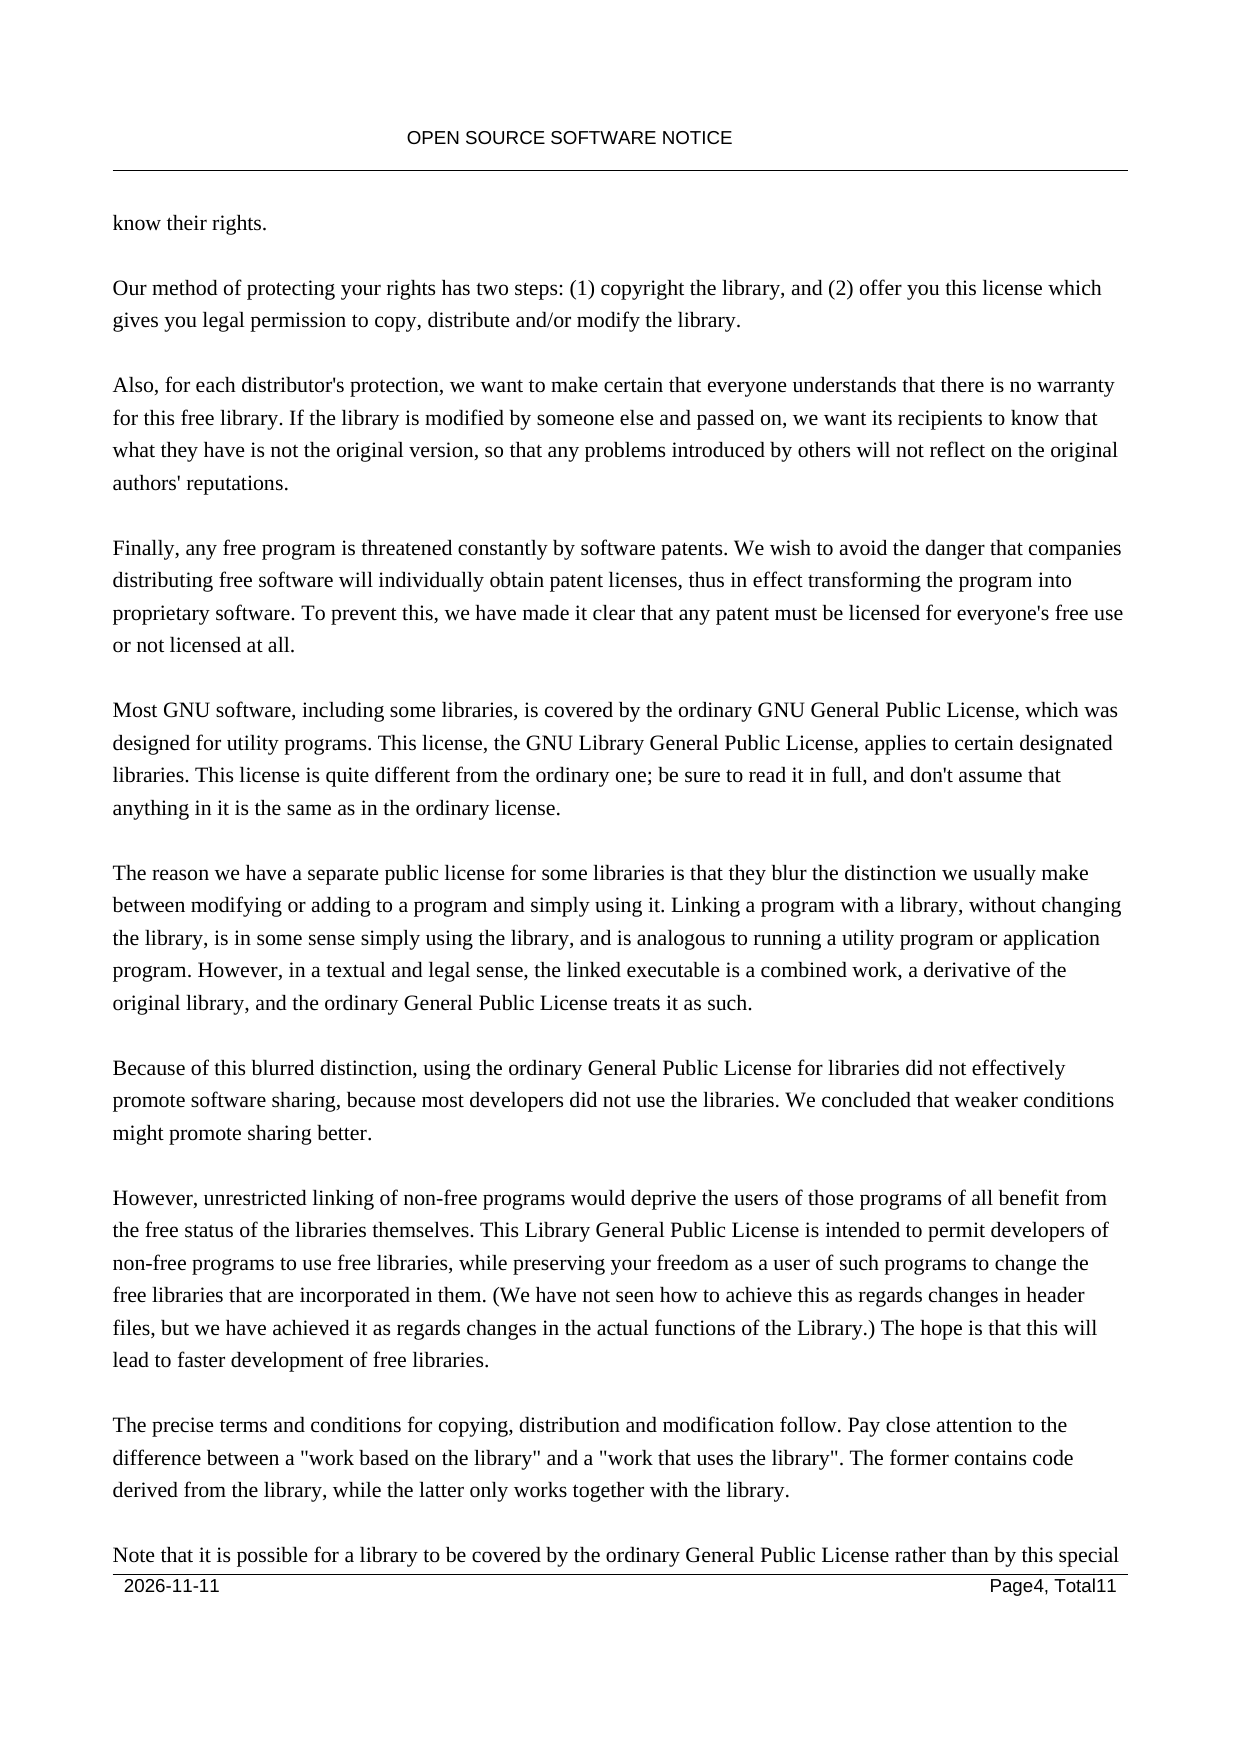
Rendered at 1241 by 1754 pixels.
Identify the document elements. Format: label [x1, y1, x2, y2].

text [112, 206, 1128, 1571]
